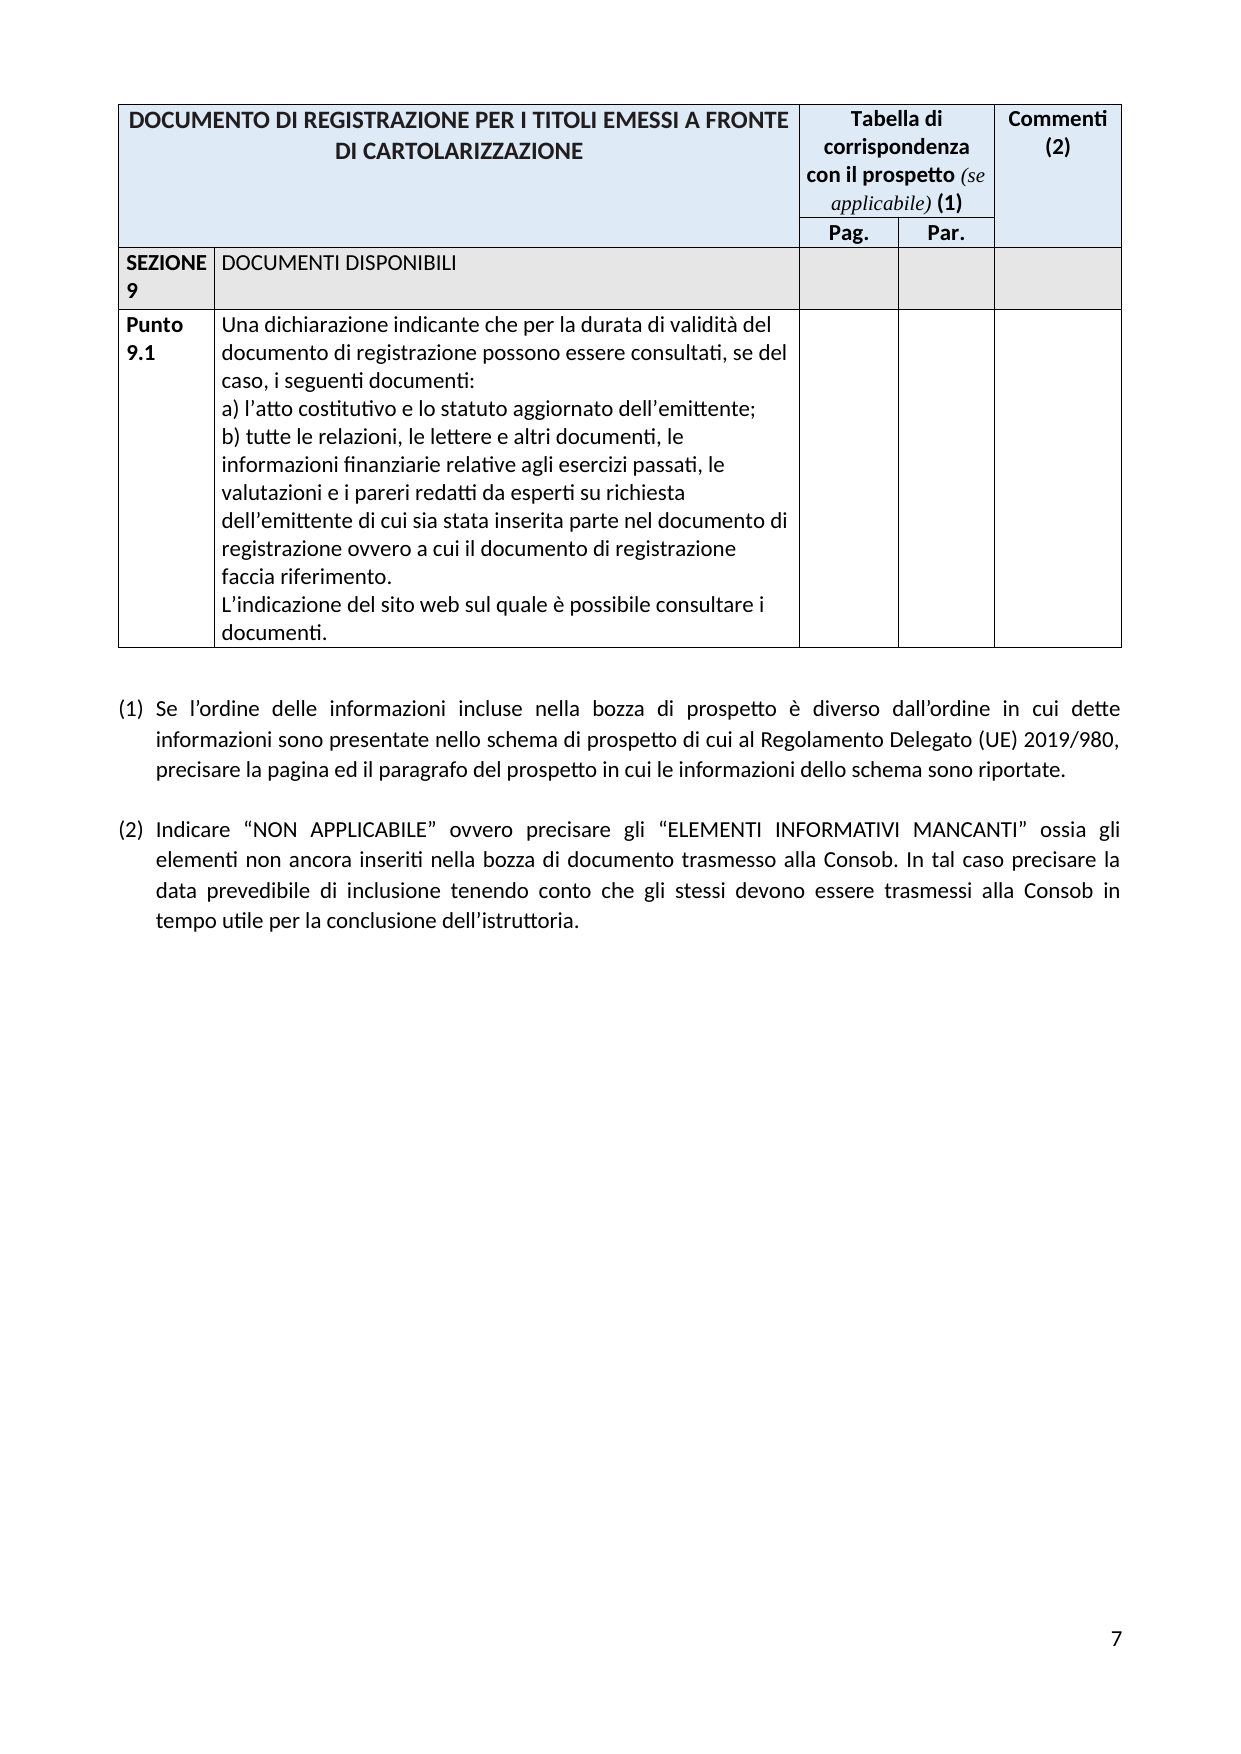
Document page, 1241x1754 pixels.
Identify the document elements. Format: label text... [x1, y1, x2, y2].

table_cell Pag. [800, 218, 898, 247]
table_cell [899, 248, 994, 309]
table_cell SEZIONE 9 [119, 248, 214, 309]
table_cell Punto 9.1 [119, 310, 214, 647]
table_cell [899, 310, 994, 647]
table_cell [800, 310, 898, 647]
table_cell Una dichiarazione indicante che per la durata di validità del documento di registrazione possono essere consultati, se del caso, i seguenti documenti: a) l’atto costitutivo e lo statuto aggiornato dell’emittente; b) tutte le relazioni, le lettere e altri documenti, le informazioni finanziarie relative agli esercizi passati, le valutazioni e i pareri redatti da esperti su richiesta dell’emittente di cui sia stata inserita parte nel documento di registrazione ovvero a cui il documento di registrazione faccia riferimento. L’indicazione del sito web sul quale è possibile consultare i documenti. [215, 310, 799, 647]
table_header DOCUMENTO DI REGISTRAZIONE PER I TITOLI EMESSI A FRONTE DI CARTOLARIZZAZIONE [119, 105, 799, 247]
table_cell [995, 310, 1121, 647]
list Se l’ordine delle informazioni incluse nella bozza di prospetto è diverso dall’ordine in cui dette informazioni sono presentate nello schema di prospetto di cui al Regolamento Delegato (UE) 2019/980, precisare la pagina ed il paragrafo del prospetto in cui le informazioni dello schema sono riportate. [118, 694, 1122, 783]
table_cell DOCUMENTI DISPONIBILI [215, 248, 799, 309]
table_cell [800, 248, 898, 309]
table_cell Par. [899, 218, 994, 247]
table_header Commenti (2) [995, 105, 1121, 247]
table_header Tabella di corrispondenza con il prospetto (se applicabile) (1) [800, 105, 994, 217]
list Indicare “NON APPLICABILE” ovvero precisare gli “ELEMENTI INFORMATIVI MANCANTI” ossia gli elementi non ancora inseriti nella bozza di documento trasmesso alla Consob. In tal caso precisare la data prevedibile di inclusione tenendo conto che gli stessi devono essere trasmessi alla Consob in tempo utile per la conclusione dell’istruttoria. [118, 815, 1122, 934]
table_cell [995, 248, 1121, 309]
